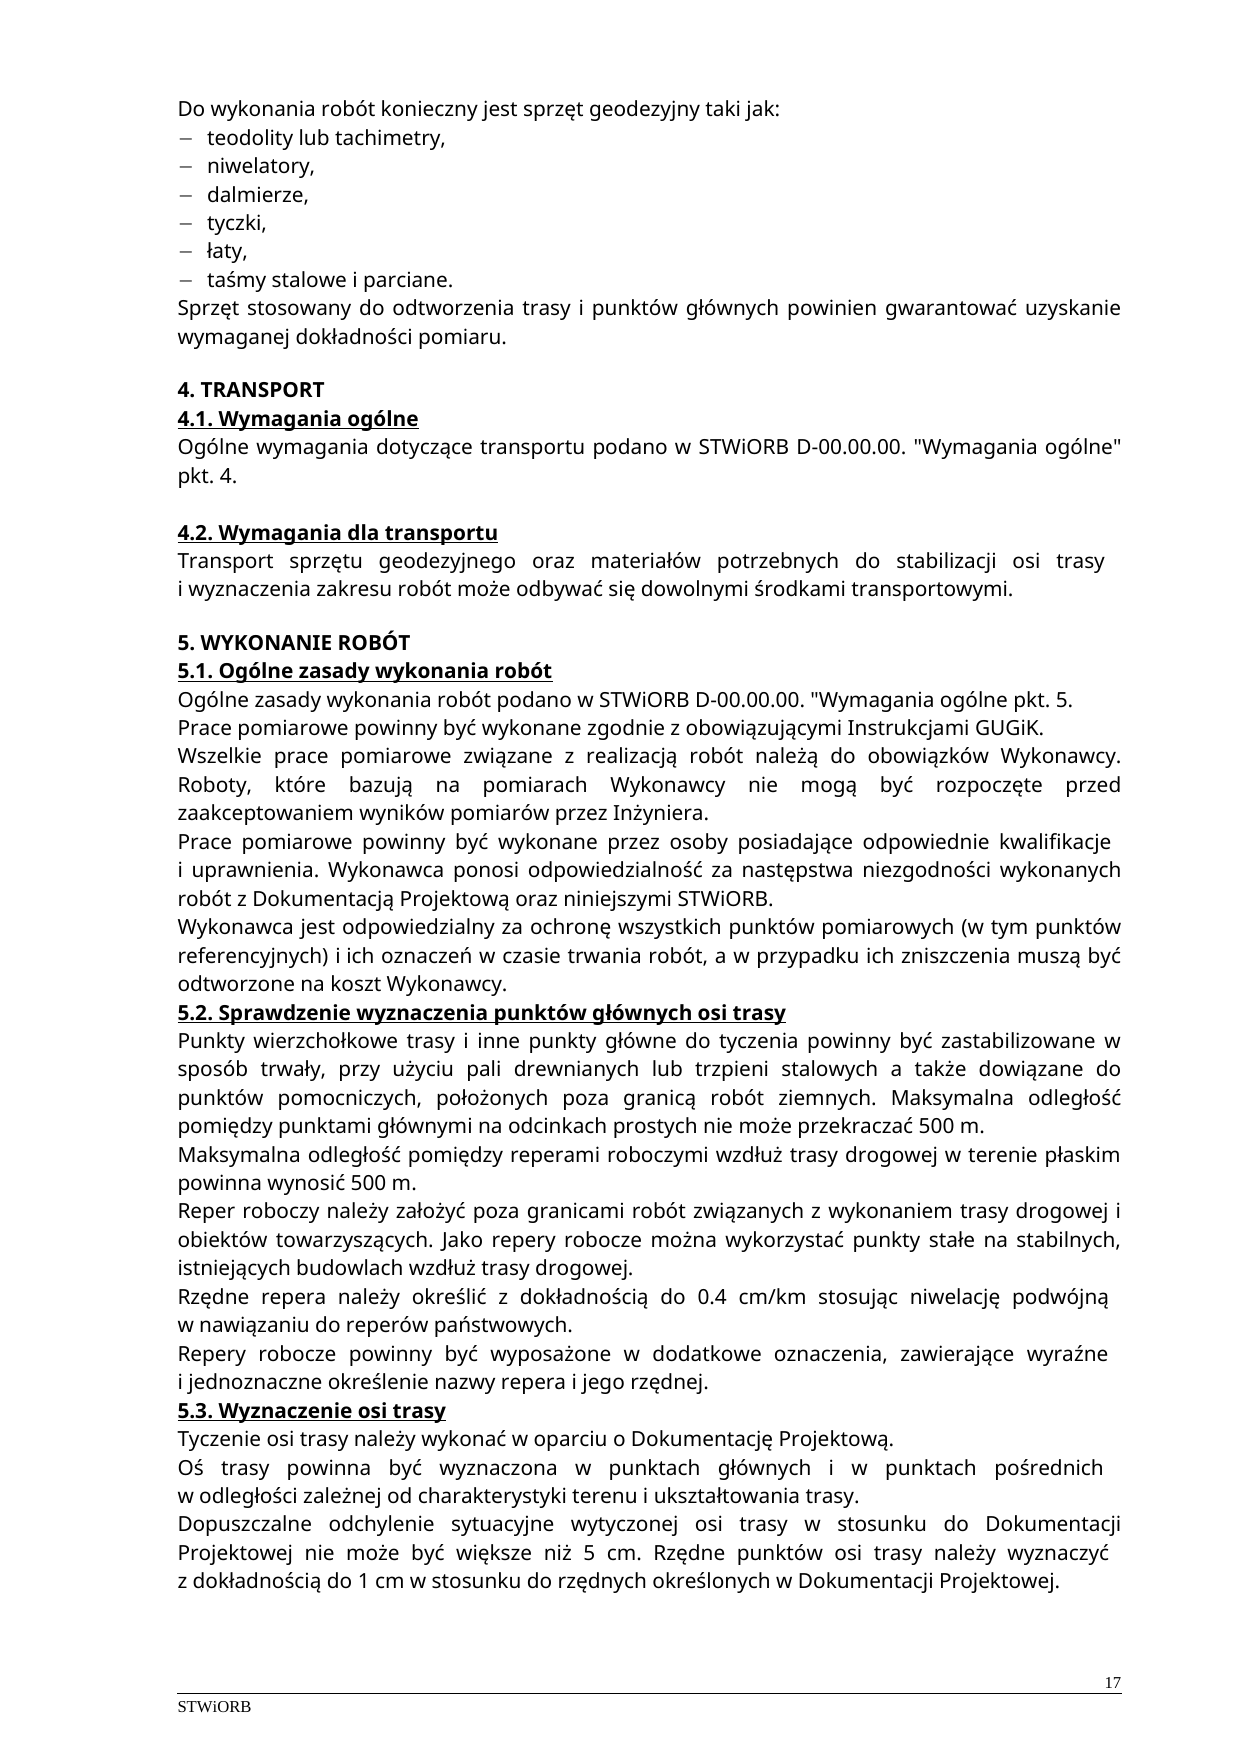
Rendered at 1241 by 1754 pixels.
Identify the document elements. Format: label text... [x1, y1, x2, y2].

text 5. WYKONANIE ROBÓT [177, 628, 1122, 656]
text Oś trasy powinna być wyznaczona w punktach głównych i w punktach pośrednich w odległości zależnej od charakterystyki terenu i ukształtowania trasy. [177, 1453, 1122, 1509]
text Wszelkie prace pomiarowe związane z realizacją robót należą do obowiązków Wykonawcy. Roboty, które bazują na pomiarach Wykonawcy nie mogą być rozpoczęte przed zaakceptowaniem wyników pomiarów przez Inżyniera. [177, 742, 1122, 827]
text Do wykonania robót konieczny jest sprzęt geodezyjny taki jak: [177, 94, 1122, 123]
text 4.2. Wymagania dla transportu [177, 518, 1122, 546]
text Prace pomiarowe powinny być wykonane przez osoby posiadające odpowiednie kwalifikacje i uprawnienia. Wykonawca ponosi odpowiedzialność za następstwa niezgodności wykonanych robót z Dokumentacją Projektową oraz niniejszymi STWiORB. [177, 827, 1122, 912]
list dalmierze, [177, 180, 1122, 208]
list teodolity lub tachimetry, [177, 123, 1122, 151]
text Ogólne zasady wykonania robót podano w STWiORB D-00.00.00. "Wymagania ogólne pkt. 5. [177, 685, 1122, 713]
text 5.3. Wyznaczenie osi trasy [177, 1396, 1122, 1424]
text Dopuszczalne odchylenie sytuacyjne wytyczonej osi trasy w stosunku do Dokumentacji Projektowej nie może być większe niż 5 cm. Rzędne punktów osi trasy należy wyznaczyć z dokładnością do 1 cm w stosunku do rzędnych określonych w Dokumentacji Projektowej. [177, 1509, 1122, 1595]
text Maksymalna odległość pomiędzy reperami roboczymi wzdłuż trasy drogowej w terenie płaskim powinna wynosić 500 m. [177, 1140, 1122, 1197]
list taśmy stalowe i parciane. [177, 265, 1122, 293]
text Punkty wierzchołkowe trasy i inne punkty główne do tyczenia powinny być zastabilizowane w sposób trwały, przy użyciu pali drewnianych lub trzpieni stalowych a także dowiązane do punktów pomocniczych, położonych poza granicą robót ziemnych. Maksymalna odległość pomiędzy punktami głównymi na odcinkach prostych nie może przekraczać 500 m. [177, 1026, 1122, 1140]
text 5.2. Sprawdzenie wyznaczenia punktów głównych osi trasy [177, 998, 1122, 1026]
text Reper roboczy należy założyć poza granicami robót związanych z wykonaniem trasy drogowej i obiektów towarzyszących. Jako repery robocze można wykorzystać punkty stałe na stabilnych, istniejących budowlach wzdłuż trasy drogowej. [177, 1197, 1122, 1282]
list łaty, [177, 237, 1122, 265]
text 4.1. Wymagania ogólne [177, 404, 1122, 432]
text Tyczenie osi trasy należy wykonać w oparciu o Dokumentację Projektową. [177, 1424, 1122, 1453]
text Wykonawca jest odpowiedzialny za ochronę wszystkich punktów pomiarowych (w tym punktów referencyjnych) i ich oznaczeń w czasie trwania robót, a w przypadku ich zniszczenia muszą być odtworzone na koszt Wykonawcy. [177, 912, 1122, 998]
text Rzędne repera należy określić z dokładnością do 0.4 cm/km stosując niwelację podwójną w nawiązaniu do reperów państwowych. [177, 1282, 1122, 1339]
list niwelatory, [177, 151, 1122, 180]
text Prace pomiarowe powinny być wykonane zgodnie z obowiązującymi Instrukcjami GUGiK. [177, 713, 1122, 742]
text Repery robocze powinny być wyposażone w dodatkowe oznaczenia, zawierające wyraźne i jednoznaczne określenie nazwy repera i jego rzędnej. [177, 1339, 1122, 1396]
text 5.1. Ogólne zasady wykonania robót [177, 656, 1122, 685]
text 4. TRANSPORT [177, 375, 1122, 404]
list tyczki, [177, 208, 1122, 237]
text Sprzęt stosowany do odtworzenia trasy i punktów głównych powinien gwarantować uzyskanie wymaganej dokładności pomiaru. [177, 293, 1122, 350]
text Transport sprzętu geodezyjnego oraz materiałów potrzebnych do stabilizacji osi trasy i wyznaczenia zakresu robót może odbywać się dowolnymi środkami transportowymi. [177, 546, 1122, 603]
text Ogólne wymagania dotyczące transportu podano w STWiORB D-00.00.00. "Wymagania ogólne" pkt. 4. [177, 432, 1122, 489]
